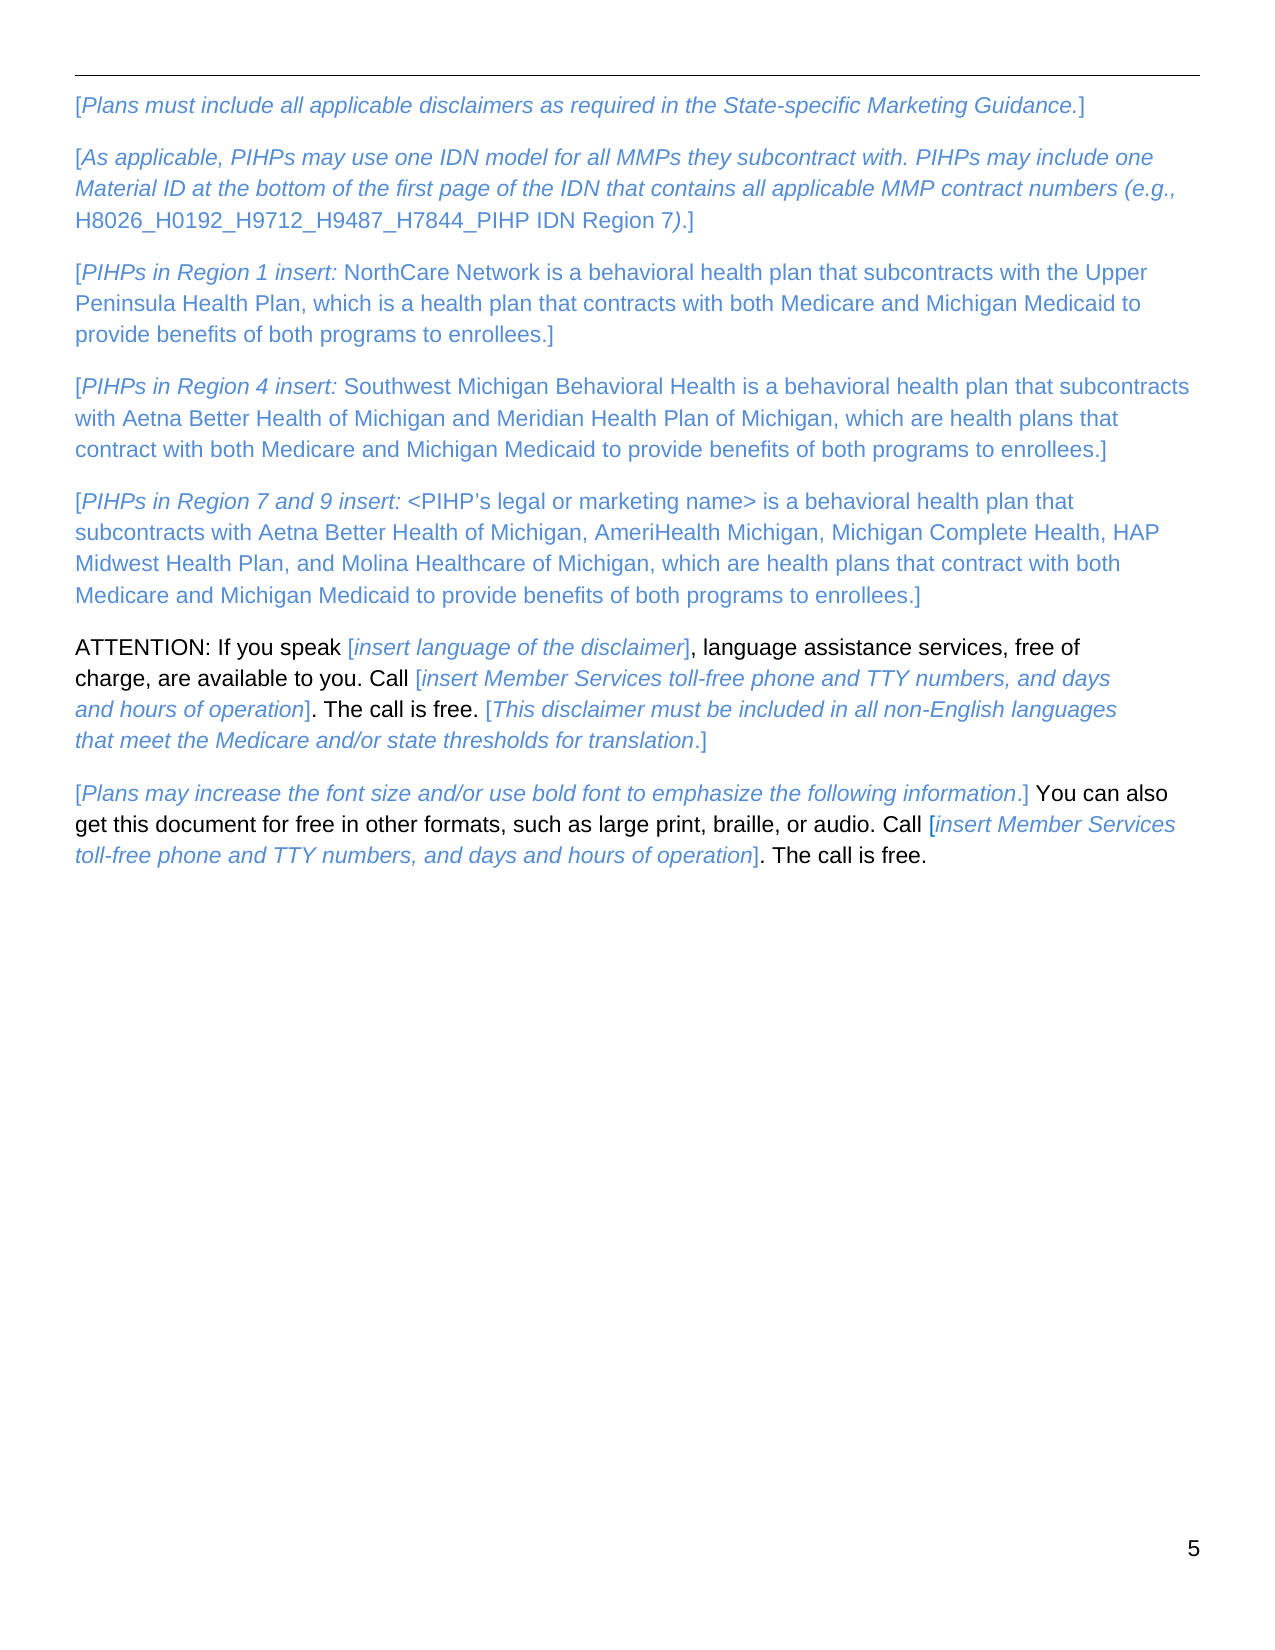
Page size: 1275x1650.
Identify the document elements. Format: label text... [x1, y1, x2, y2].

text [PIHPs in Region 1 insert: NorthCare Network is a behavioral health plan that subcontracts with the Upper Peninsula Health Plan, which is a health plan that contracts with both Medicare and Michigan Medicaid to provide benefits of both programs to enrollees.] [75, 255, 1200, 349]
text [PIHPs in Region 7 and 9 insert: <PIHP’s legal or marketing name> is a behavioral health plan that subcontracts with Aetna Better Health of Michigan, AmeriHealth Michigan, Michigan Complete Health, HAP Midwest Health Plan, and Molina Healthcare of Michigan, which are health plans that contract with both Medicare and Michigan Medicaid to provide benefits of both programs to enrollees.] [75, 484, 1200, 609]
text [Plans must include all applicable disclaimers as required in the State-specific Marketing Guidance.] [75, 76, 1200, 120]
text [As applicable, PIHPs may use one IDN model for all MMPs they subcontract with. PIHPs may include one Material ID at the bottom of the first page of the IDN that contains all applicable MMP contract numbers (e.g., H8026_H0192_H9712_H9487_H7844_PIHP IDN Region 7).] [75, 141, 1200, 234]
text [Plans may increase the font size and/or use bold font to emphasize the following information.] You can also get this document for free in other formats, such as large print, braille, or audio. Call [insert Member Services toll-free phone and TTY numbers, and days and hours of operation]. The call is free. [75, 776, 1200, 870]
text ATTENTION: If you speak [insert language of the disclaimer], language assistance services, free of charge, are available to you. Call [insert Member Services toll-free phone and TTY numbers, and days and hours of operation]. The call is free. [This disclaimer must be included in all non-English languages that meet the Medicare and/or state thresholds for translation.] [75, 630, 1125, 755]
text [PIHPs in Region 4 insert: Southwest Michigan Behavioral Health is a behavioral health plan that subcontracts with Aetna Better Health of Michigan and Meridian Health Plan of Michigan, which are health plans that contract with both Medicare and Michigan Medicaid to provide benefits of both programs to enrollees.] [75, 370, 1200, 463]
